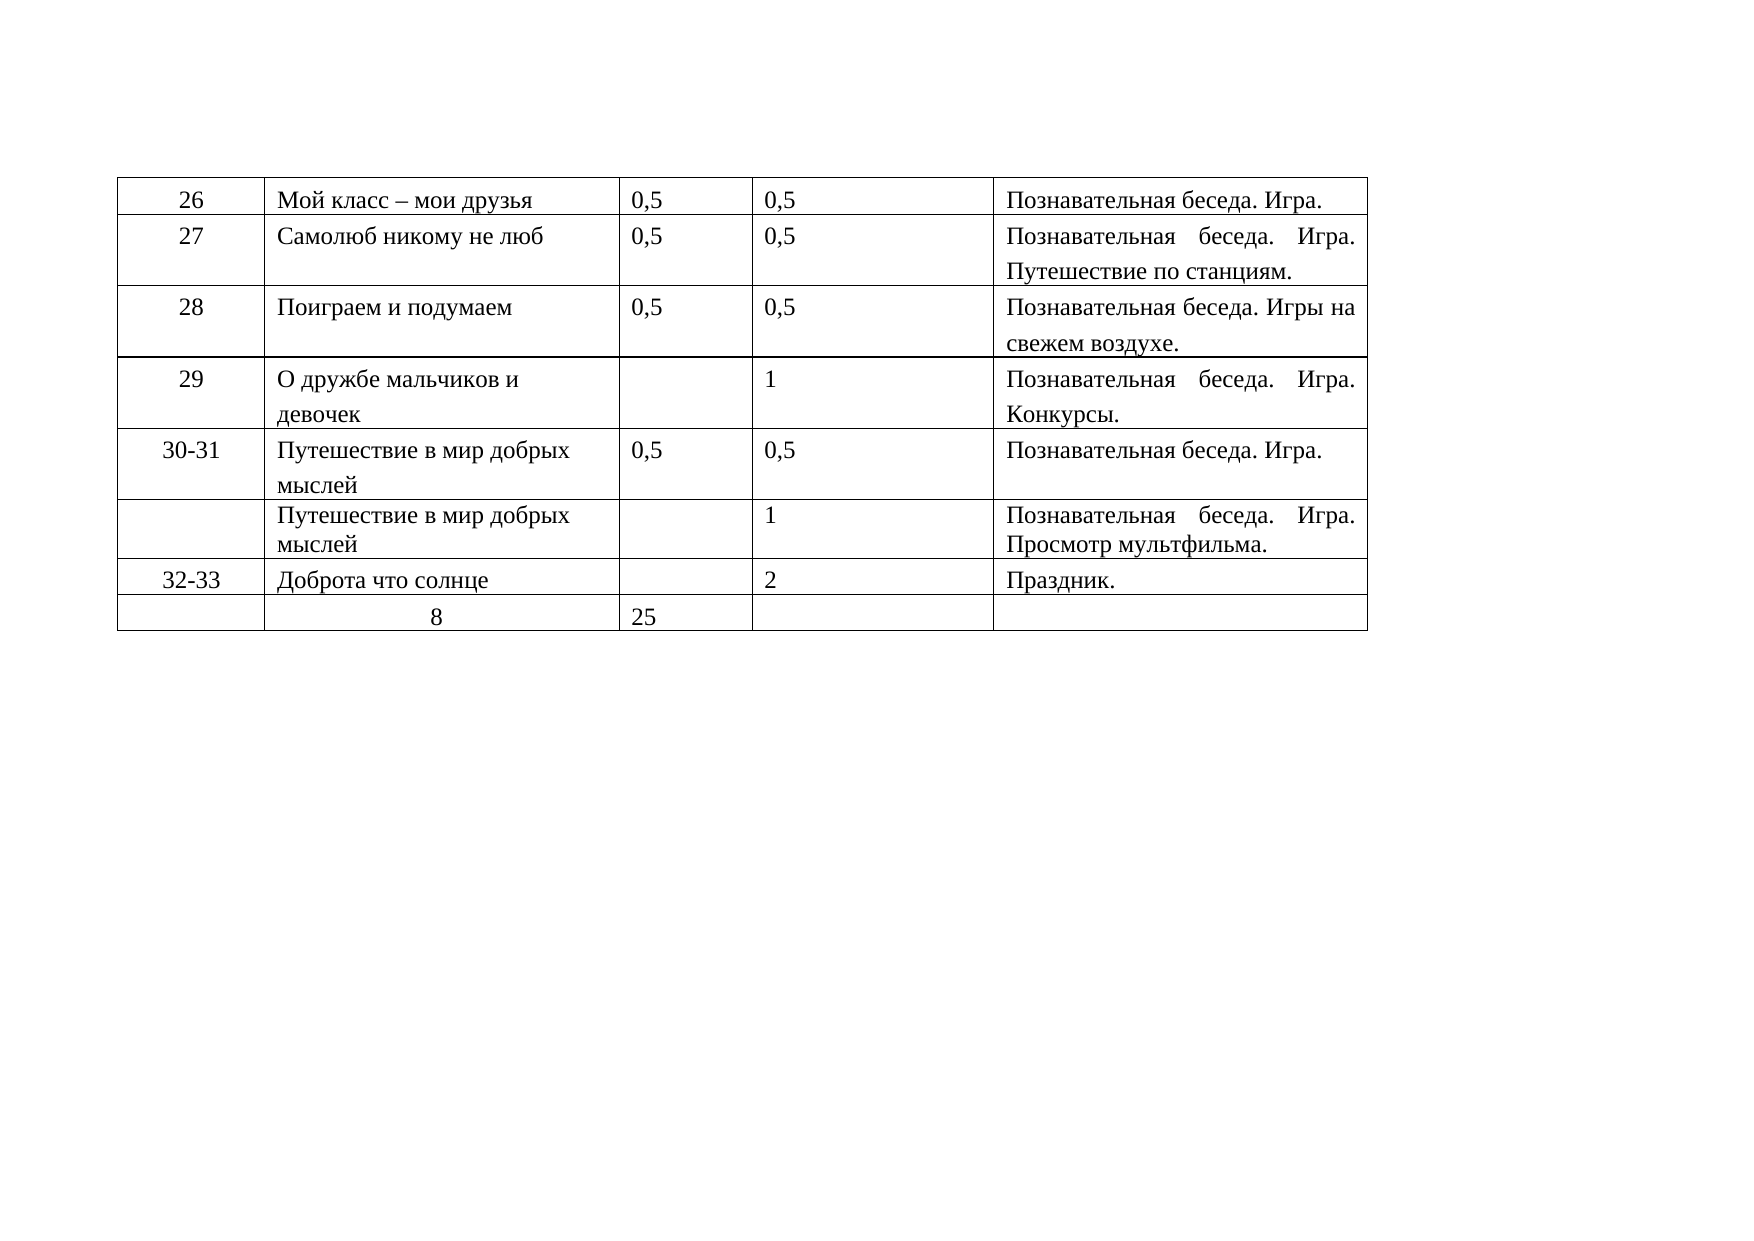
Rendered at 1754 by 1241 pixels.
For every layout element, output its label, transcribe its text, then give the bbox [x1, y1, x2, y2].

table_cell 0,5 [753, 215, 993, 285]
table_cell Праздник. [994, 559, 1367, 594]
table_cell 0,5 [620, 429, 752, 499]
table_cell Поиграем и подумаем [265, 286, 619, 356]
table_cell Доброта что солнце [265, 559, 619, 594]
table_cell [620, 358, 752, 428]
table_cell [620, 559, 752, 594]
table_cell 27 [118, 215, 264, 285]
table_cell Познавательная беседа. Игра. Конкурсы. [994, 358, 1367, 428]
table_cell Познавательная беседа. Игры на свежем воздухе. [994, 286, 1367, 356]
table_cell 1 [753, 358, 993, 428]
table_cell Путешествие в мир добрых мыслей [265, 500, 619, 558]
table_cell 0,5 [753, 286, 993, 356]
table_cell 28 [118, 286, 264, 356]
table_cell 0,5 [620, 286, 752, 356]
table_cell [118, 595, 264, 630]
table_cell [118, 500, 264, 558]
table_cell 32-33 [118, 559, 264, 594]
table_cell 0,5 [753, 429, 993, 499]
table_cell [620, 500, 752, 558]
table_cell 0,5 [753, 178, 993, 213]
table_cell [994, 595, 1367, 630]
table_cell 1 [753, 500, 993, 558]
table_cell 0,5 [620, 215, 752, 285]
table_cell О дружбе мальчиков и девочек [265, 358, 619, 428]
table_cell Познавательная беседа. Игра. Просмотр мультфильма. [994, 500, 1367, 558]
table_cell [753, 595, 993, 630]
table_cell 25 [620, 595, 752, 630]
table_cell 0,5 [620, 178, 752, 213]
table_cell Путешествие в мир добрых мыслей [265, 429, 619, 499]
table_cell 2 [753, 559, 993, 594]
table_cell 29 [118, 358, 264, 428]
table_cell Познавательная беседа. Игра. [994, 429, 1367, 499]
table_cell Самолюб никому не люб [265, 215, 619, 285]
table_cell Мой класс – мои друзья [265, 178, 619, 213]
table_cell Познавательная беседа. Игра. Путешествие по станциям. [994, 215, 1367, 285]
table_cell 26 [118, 178, 264, 213]
table_cell Познавательная беседа. Игра. [994, 178, 1367, 213]
table_cell 8 [265, 595, 619, 630]
table_cell 30-31 [118, 429, 264, 499]
